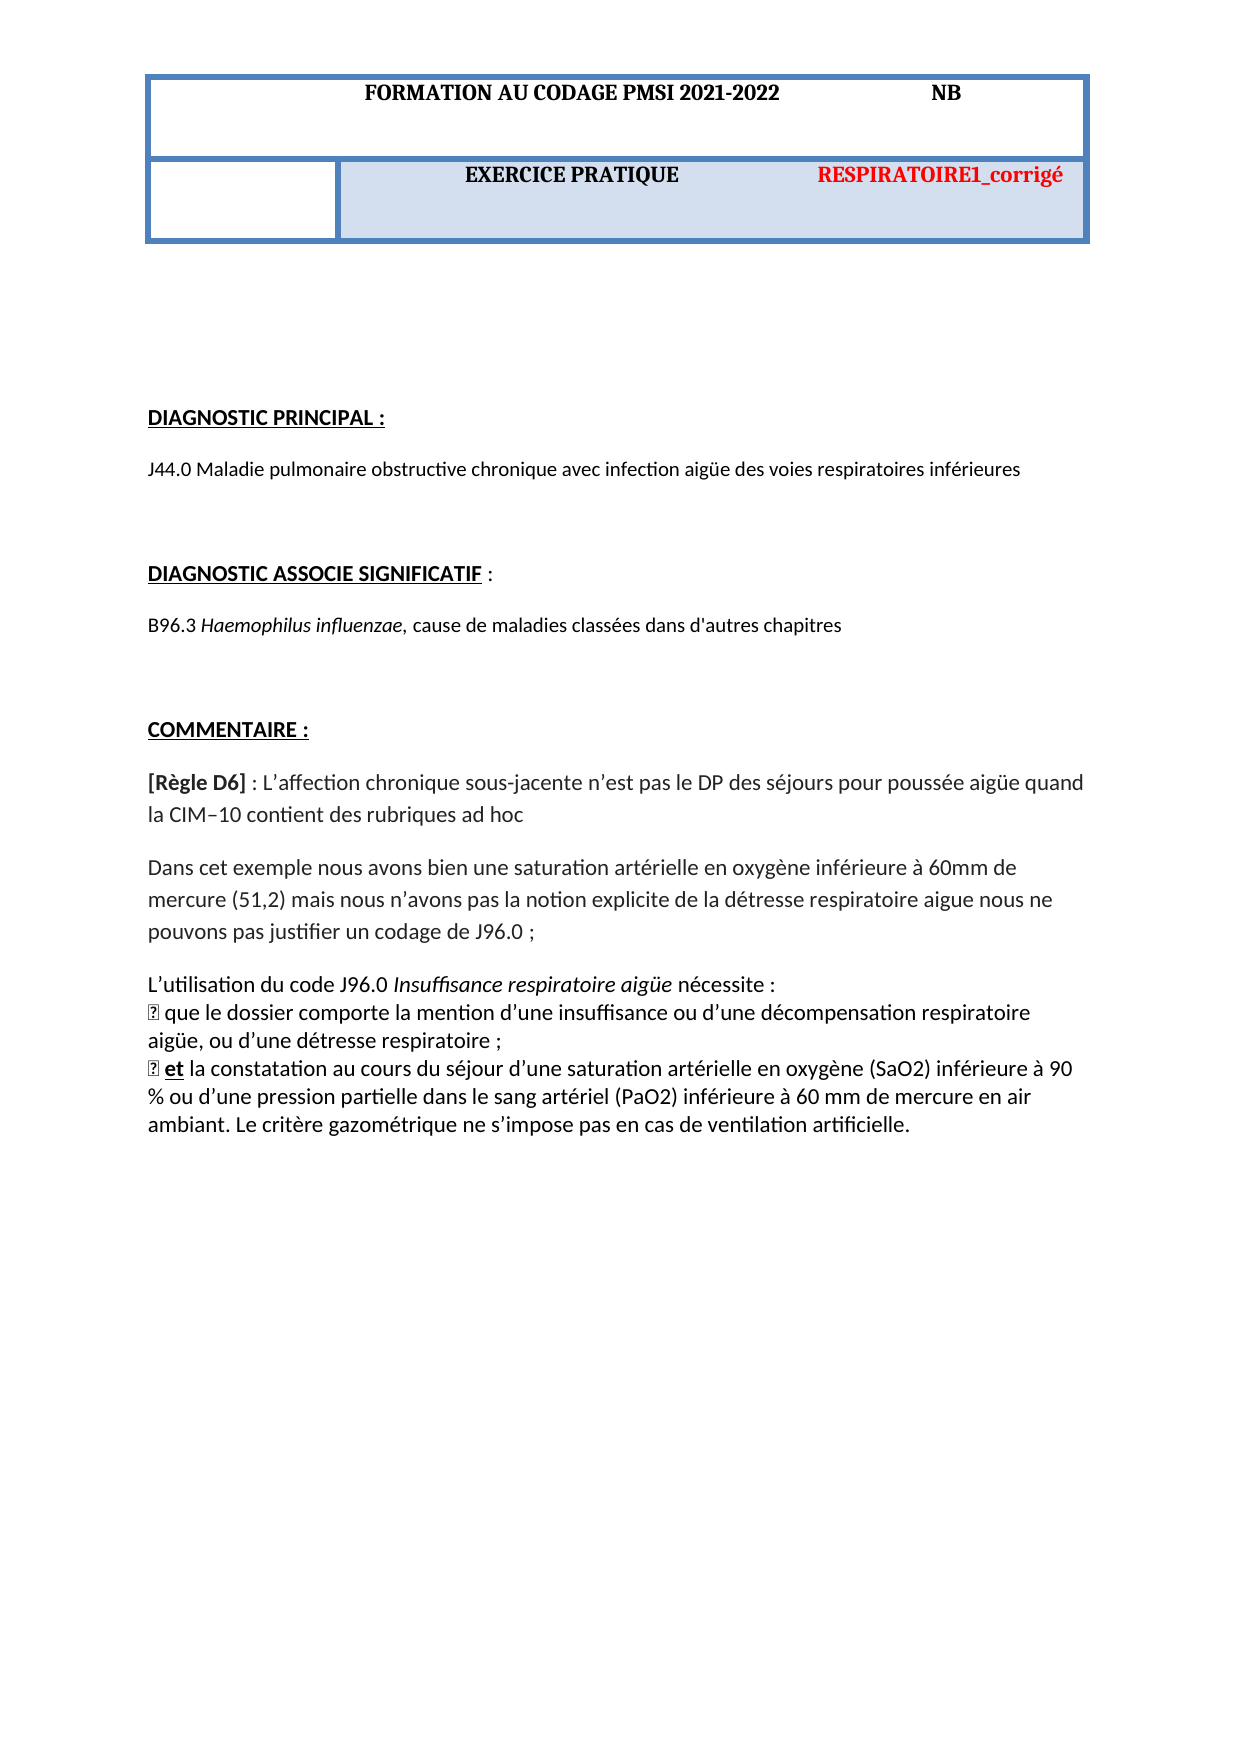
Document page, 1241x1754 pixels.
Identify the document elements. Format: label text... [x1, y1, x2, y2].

text [Règle D6] : L’affection chronique sous-jacente n’est pas le DP des séjours pour poussée aigüe quand la CIM–10 contient des rubriques ad hoc [148, 768, 1093, 828]
text J44.0 Maladie pulmonaire obstructive chronique avec infection aigüe des voies respiratoires inférieures [148, 456, 1093, 481]
text DIAGNOSTIC PRINCIPAL : [148, 403, 1093, 431]
text DIAGNOSTIC ASSOCIE SIGNIFICATIF : [148, 559, 1093, 587]
text L’utilisation du code J96.0 Insuffisance respiratoire aigüe nécessite : [148, 970, 1093, 998]
text COMMENTAIRE : [148, 715, 1093, 743]
text B96.3 Haemophilus influenzae, cause de maladies classées dans d'autres chapitres [148, 612, 1093, 637]
text Dans cet exemple nous avons bien une saturation artérielle en oxygène inférieure à 60mm de mercure (51,2) mais nous n’avons pas la notion explicite de la détresse respiratoire aigue nous ne pouvons pas justifier un codage de J96.0 ; [148, 853, 1093, 945]
text  que le dossier comporte la mention d’une insuffisance ou d’une décompensation respiratoire aigüe, ou d’une détresse respiratoire ; [148, 998, 1093, 1054]
text  et la constatation au cours du séjour d’une saturation artérielle en oxygène (SaO2) inférieure à 90 % ou d’une pression partielle dans le sang artériel (PaO2) inférieure à 60 mm de mercure en air ambiant. Le critère gazométrique ne s’impose pas en cas de ventilation artificielle. [148, 1054, 1093, 1138]
